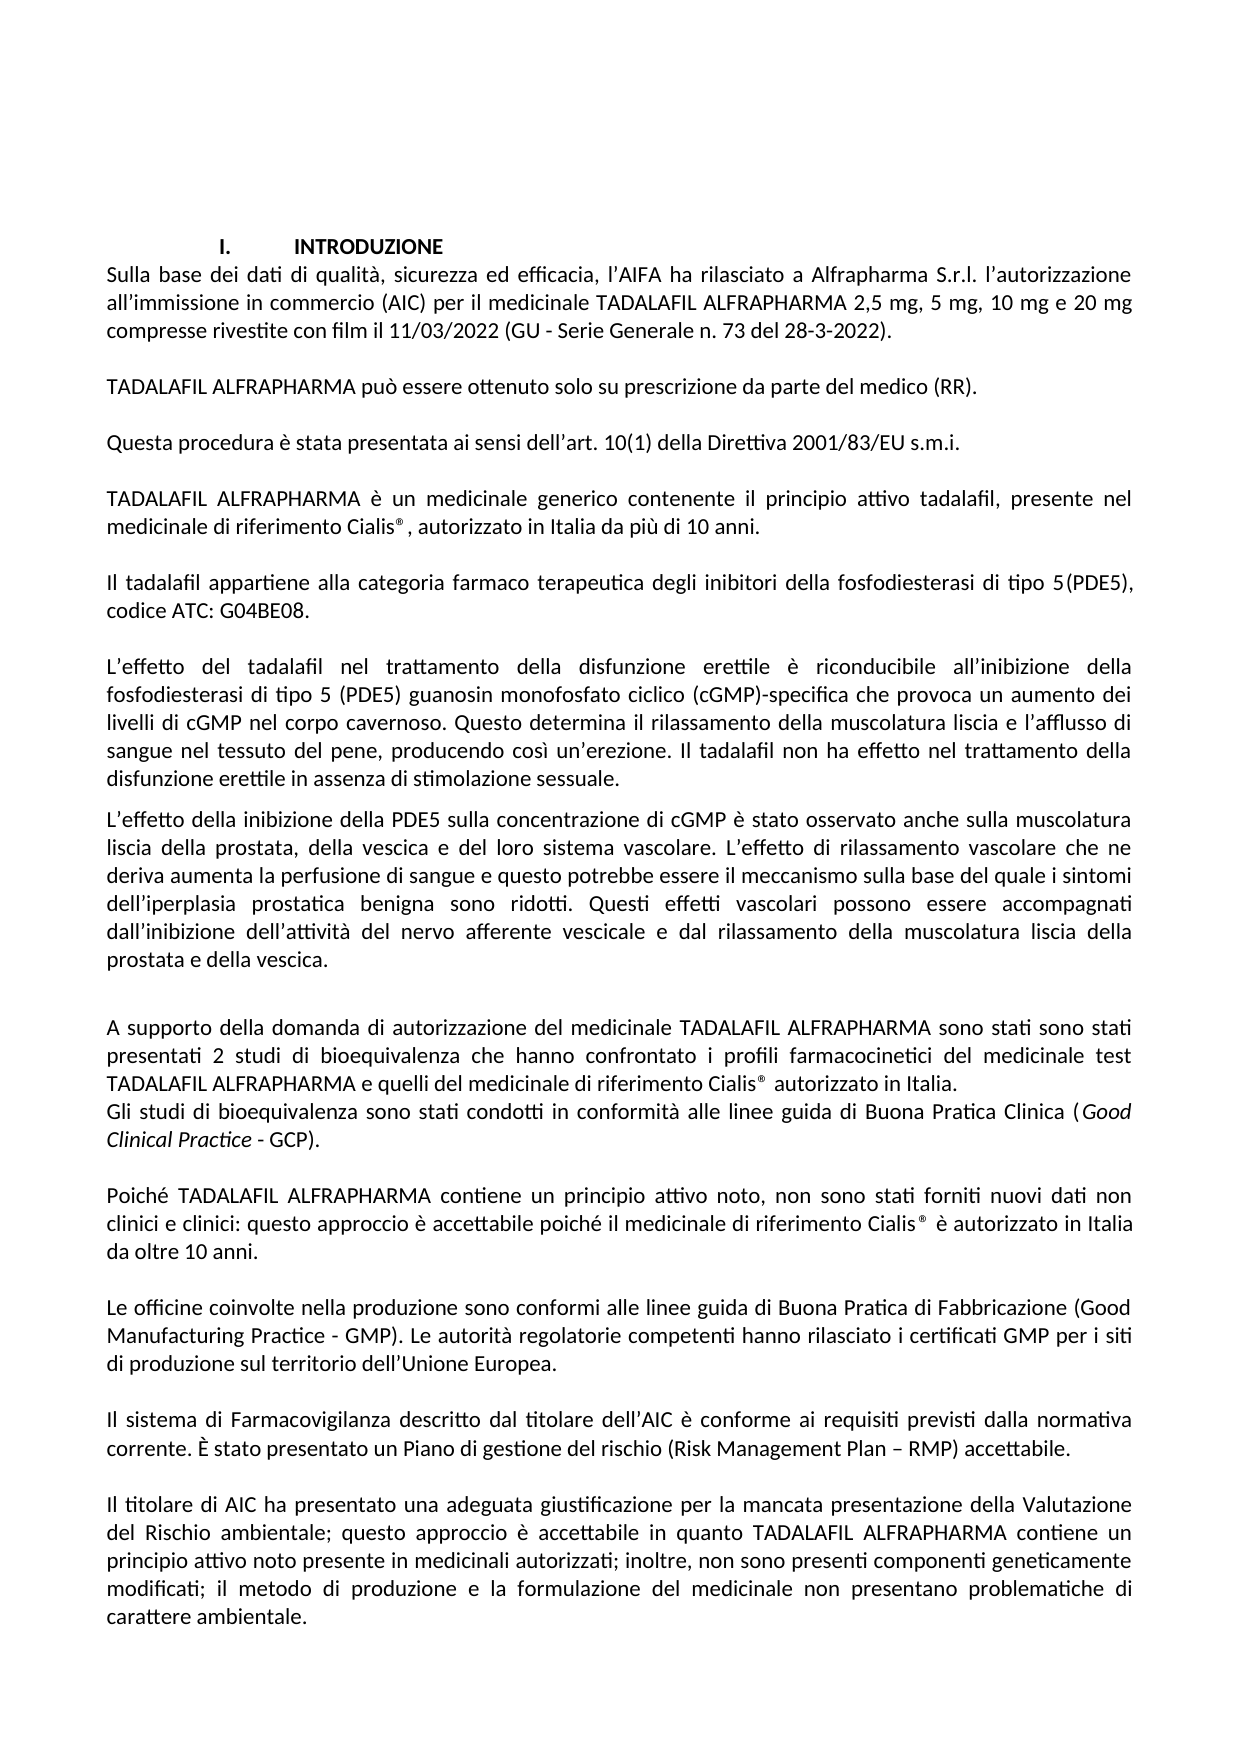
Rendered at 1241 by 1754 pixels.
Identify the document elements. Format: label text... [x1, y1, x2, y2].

text Sulla base dei dati di qualità, sicurezza ed efficacia, l’AIFA ha rilasciato a Alfrapharma S.r.l. l’autorizzazione all’immissione in commercio (AIC) per il medicinale TADALAFIL ALFRAPHARMA 2,5 mg, 5 mg, 10 mg e 20 mg compresse rivestite con film il 11/03/2022 (GU - Serie Generale n. 73 del 28-3-2022). [106, 260, 1134, 344]
text A supporto della domanda di autorizzazione del medicinale TADALAFIL ALFRAPHARMA sono stati sono stati presentati 2 studi di bioequivalenza che hanno confrontato i profili farmacocinetici del medicinale test TADALAFIL ALFRAPHARMA e quelli del medicinale di riferimento Cialis® autorizzato in Italia. [106, 1013, 1134, 1097]
text Poiché TADALAFIL ALFRAPHARMA contiene un principio attivo noto, non sono stati forniti nuovi dati non clinici e clinici: questo approccio è accettabile poiché il medicinale di riferimento Cialis® è autorizzato in Italia da oltre 10 anni. [106, 1181, 1134, 1266]
text Le officine coinvolte nella produzione sono conformi alle linee guida di Buona Pratica di Fabbricazione (Good Manufacturing Practice - GMP). Le autorità regolatorie competenti hanno rilasciato i certificati GMP per i siti di produzione sul territorio dell’Unione Europea. [106, 1293, 1134, 1378]
text Il tadalafil appartiene alla categoria farmaco terapeutica degli inibitori della fosfodiesterasi di tipo 5(PDE5), codice ATC: G04BE08. [106, 568, 1134, 624]
text L’effetto del tadalafil nel trattamento della disfunzione erettile è riconducibile all’inibizione della fosfodiesterasi di tipo 5 (PDE5) guanosin monofosfato ciclico (cGMP)-specifica che provoca un aumento dei livelli di cGMP nel corpo cavernoso. Questo determina il rilassamento della muscolatura liscia e l’afflusso di sangue nel tessuto del pene, producendo così un’erezione. Il tadalafil non ha effetto nel trattamento della disfunzione erettile in assenza di stimolazione sessuale. [106, 652, 1134, 792]
text TADALAFIL ALFRAPHARMA è un medicinale generico contenente il principio attivo tadalafil, presente nel medicinale di riferimento Cialis®, autorizzato in Italia da più di 10 anni. [106, 484, 1134, 540]
text L’effetto della inibizione della PDE5 sulla concentrazione di cGMP è stato osservato anche sulla muscolatura liscia della prostata, della vescica e del loro sistema vascolare. L’effetto di rilassamento vascolare che ne deriva aumenta la perfusione di sangue e questo potrebbe essere il meccanismo sulla base del quale i sintomi dell’iperplasia prostatica benigna sono ridotti. Questi effetti vascolari possono essere accompagnati dall’inibizione dell’attività del nervo afferente vescicale e dal rilassamento della muscolatura liscia della prostata e della vescica. [106, 805, 1134, 973]
text TADALAFIL ALFRAPHARMA può essere ottenuto solo su prescrizione da parte del medico (RR). [106, 372, 1134, 400]
list INTRODUZIONE [219, 232, 1134, 260]
text Il titolare di AIC ha presentato una adeguata giustificazione per la mancata presentazione della Valutazione del Rischio ambientale; questo approccio è accettabile in quanto TADALAFIL ALFRAPHARMA contiene un principio attivo noto presente in medicinali autorizzati; inoltre, non sono presenti componenti geneticamente modificati; il metodo di produzione e la formulazione del medicinale non presentano problematiche di carattere ambientale. [106, 1490, 1134, 1630]
text Questa procedura è stata presentata ai sensi dell’art. 10(1) della Direttiva 2001/83/EU s.m.i. [106, 428, 1134, 456]
text Gli studi di bioequivalenza sono stati condotti in conformità alle linee guida di Buona Pratica Clinica (Good Clinical Practice - GCP). [106, 1097, 1134, 1153]
text Il sistema di Farmacovigilanza descritto dal titolare dell’AIC è conforme ai requisiti previsti dalla normativa corrente. È stato presentato un Piano di gestione del rischio (Risk Management Plan – RMP) accettabile. [106, 1406, 1134, 1462]
